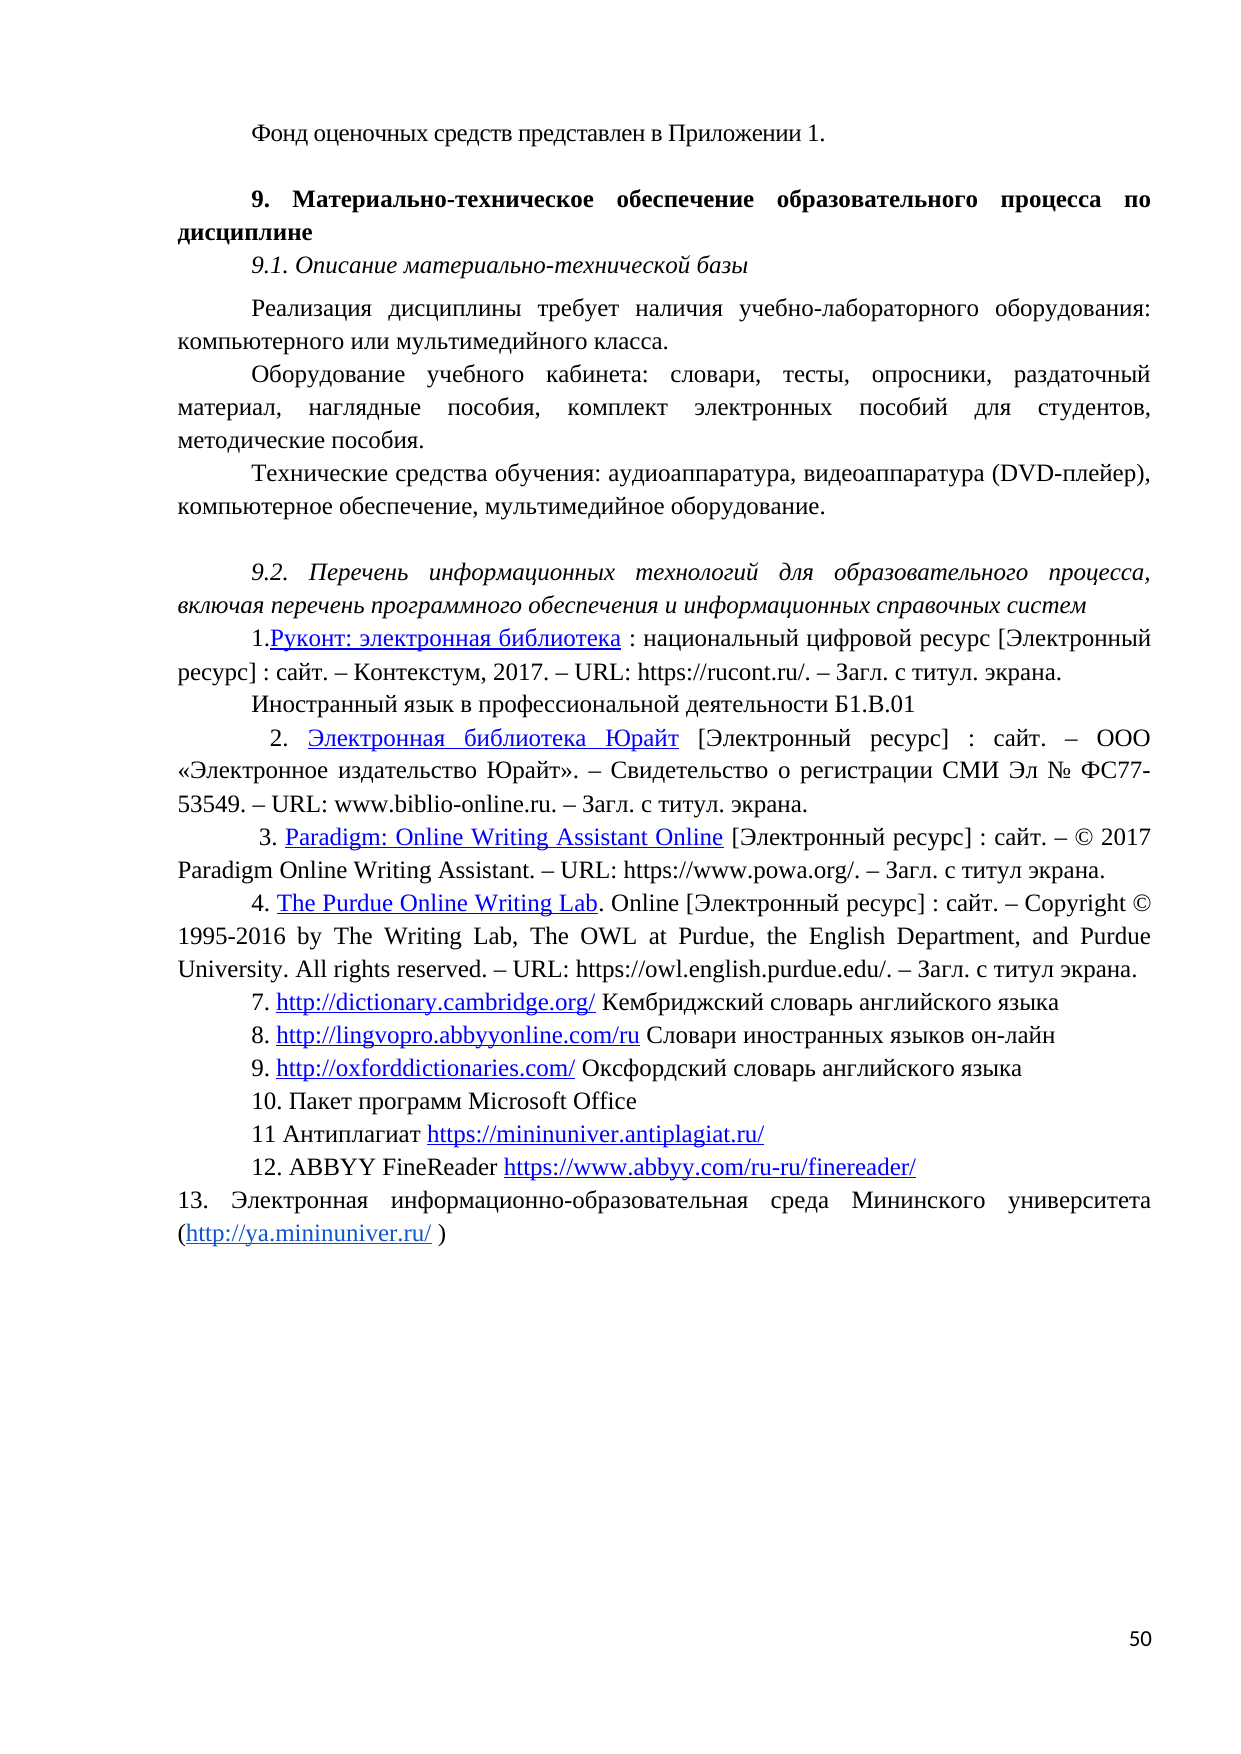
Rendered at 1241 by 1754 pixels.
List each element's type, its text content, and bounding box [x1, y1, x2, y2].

text Иностранный язык в профессиональной деятельности Б1.В.01 [177, 689, 1152, 718]
text 9.1. Описание материально-технической базы [177, 250, 1152, 279]
text 3. Paradigm: Online Writing Assistant Online [Электронный ресурс] : сайт. – © 2017 Paradigm Online Writing Assistant. – URL: https://www.powa.org/. – Загл. с титул экрана. [177, 822, 1152, 883]
text 11 Антиплагиат https://mininuniver.antiplagiat.ru/ [177, 1119, 1152, 1148]
text 13. Электронная информационно-образовательная среда Мининского университета (http://ya.mininuniver.ru/ ) [177, 1214, 1152, 1247]
text 4. The Purdue Online Writing Lab. Online [Электронный ресурс] : сайт. – Copyright © 1995-2016 by The Writing Lab, The OWL at Purdue, the English Department, and Purdue University. All rights reserved. – URL: https://owl.english.purdue.edu/. – Загл. с титул экрана. [177, 888, 1152, 982]
text 2. Электронная библиотека Юрайт [Электронный ресурс] : сайт. – ООО «Электронное издательство Юрайт». – Свидетельство о регистрации СМИ Эл № ФС77-53549. – URL: www.biblio-online.ru. – Загл. с титул. экрана. [177, 723, 1152, 817]
text 8. http://lingvopro.abbyyonline.com/ru Словари иностранных языков он-лайн [177, 1020, 1152, 1048]
text 12. ABBYY FineReader https://www.abbyy.com/ru-ru/finereader/ [177, 1152, 1152, 1181]
text 9. http://oxforddictionaries.com/ Оксфордский словарь английского языка [177, 1053, 1152, 1082]
text 7. http://dictionary.cambridge.org/ Кембриджский словарь английского языка [177, 987, 1152, 1016]
text Оборудование учебного кабинета: словари, тесты, опросники, раздаточный материал, наглядные пособия, комплект электронных пособий для студентов, методические пособия. [177, 359, 1152, 454]
text 9.2. Перечень информационных технологий для образовательного процесса, включая перечень программного обеспечения и информационных справочных систем [177, 557, 1152, 619]
text 10. Пакет программ Microsoft Office [177, 1086, 1152, 1114]
text 1.Руконт: электронная библиотека : национальный цифровой ресурс [Электронный ресурс] : сайт. – Контекстум, 2017. – URL: https://rucont.ru/. – Загл. с титул. экрана. [177, 623, 1152, 685]
text Реализация дисциплины требует наличия учебно-лабораторного оборудования: компьютерного или мультимедийного класса. [177, 293, 1152, 355]
text Фонд оценочных средств представлен в Приложении 1. [177, 118, 1152, 147]
text Технические средства обучения: аудиоаппаратура, видеоаппаратура (DVD-плейер), компьютерное обеспечение, мультимедийное оборудование. [177, 458, 1152, 520]
text 9. Материально-техническое обеспечение образовательного процесса по дисциплине [177, 184, 1152, 246]
